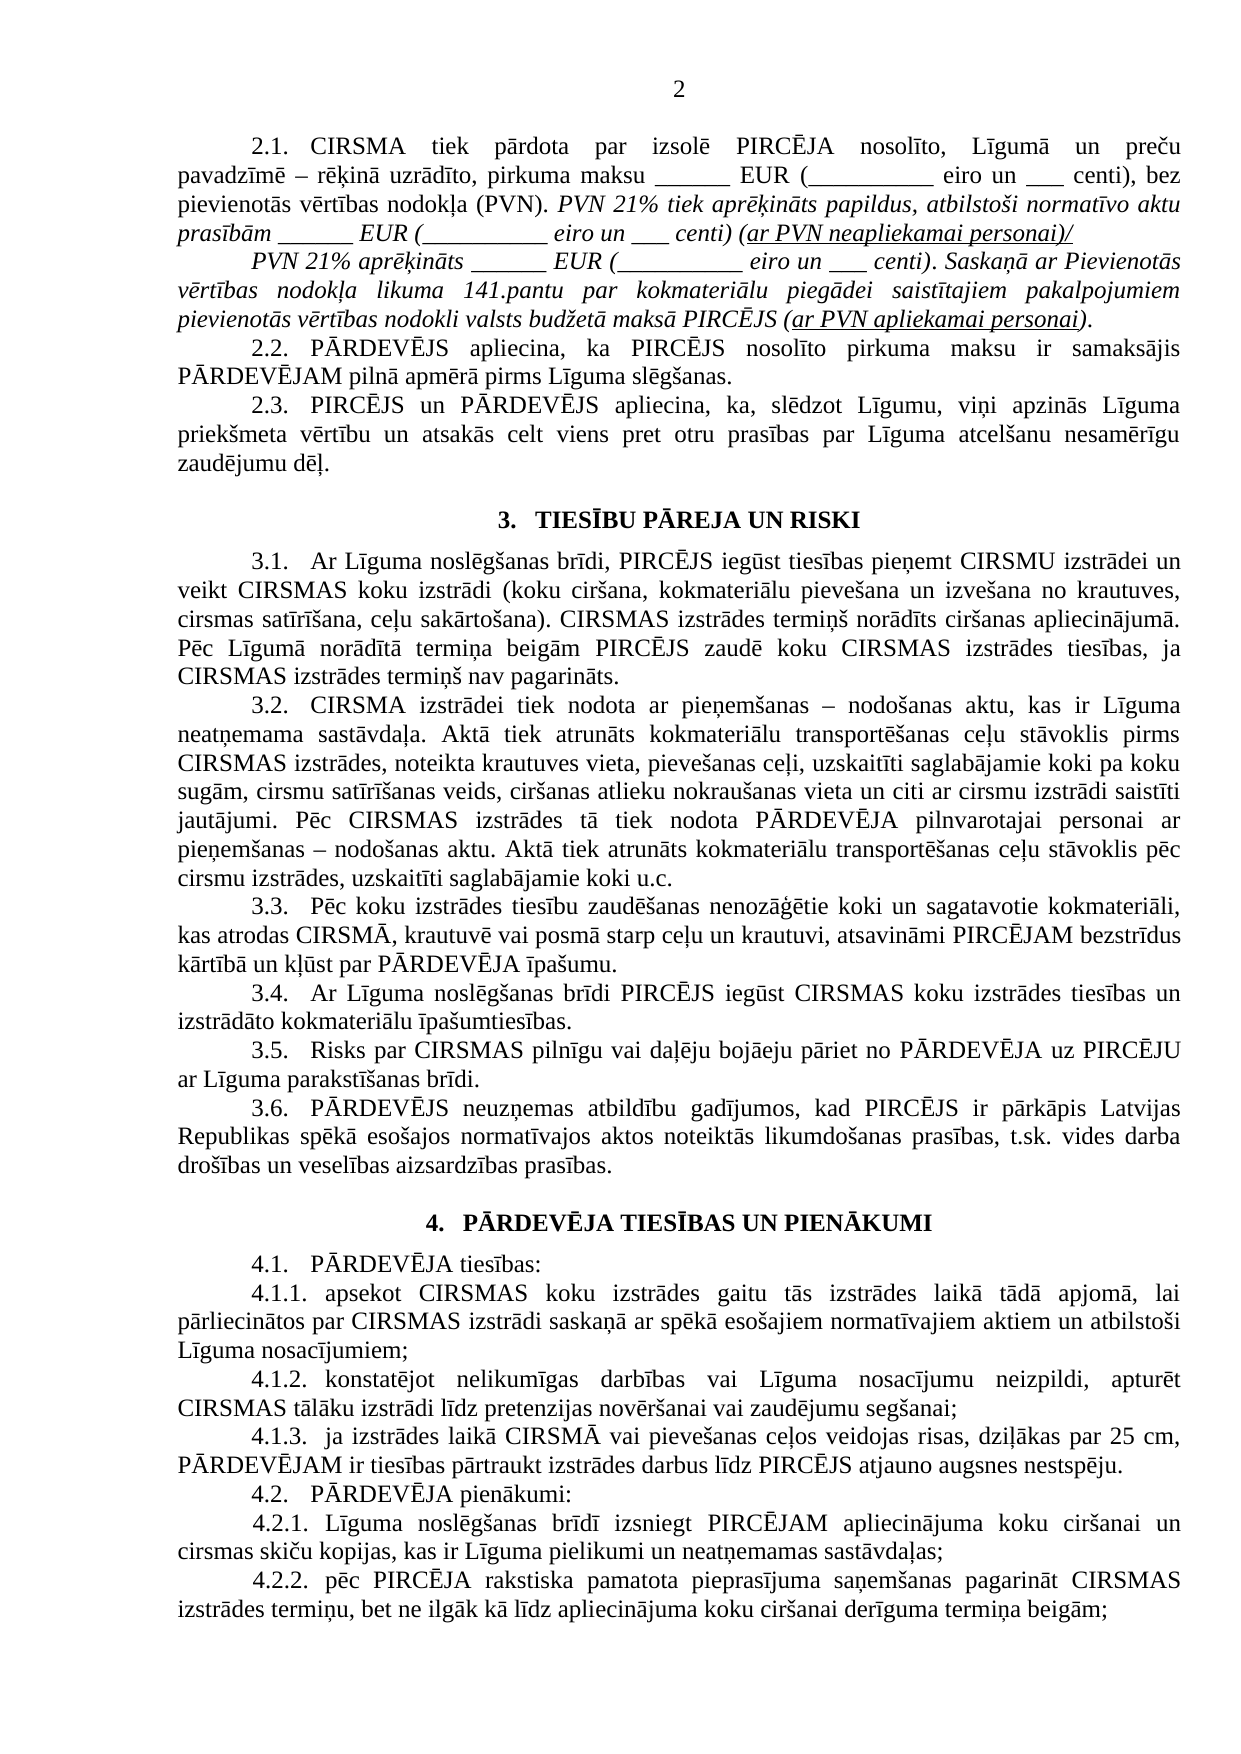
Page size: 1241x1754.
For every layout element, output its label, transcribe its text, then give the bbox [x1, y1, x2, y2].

list PĀRDEVĒJA TIESĪBAS UN PIENĀKUMI [177, 1208, 1181, 1236]
list PĀRDEVĒJS apliecina, ka PIRCĒJS nosolīto pirkuma maksu ir samaksājis PĀRDEVĒJAM pilnā apmērā pirms Līguma slēgšanas. [177, 333, 1181, 390]
text PVN 21% aprēķināts ______ EUR (__________ eiro un ___ centi). Saskaņā ar Pievienotās vērtības nodokļa likuma 141.pantu par kokmateriālu piegādei saistītajiem pakalpojumiem pievienotās vērtības nodokli valsts budžetā maksā PIRCĒJS (ar PVN apliekamai personai). [177, 246, 1181, 333]
list PĀRDEVĒJA pienākumi: [177, 1479, 1181, 1508]
list Ar Līguma noslēgšanas brīdi PIRCĒJS iegūst CIRSMAS koku izstrādes tiesības un izstrādāto kokmateriālu īpašumtiesības. [177, 978, 1181, 1035]
list konstatējot nelikumīgas darbības vai Līguma nosacījumu neizpildi, apturēt CIRSMAS tālāku izstrādi līdz pretenzijas novēršanai vai zaudējumu segšanai; [177, 1364, 1181, 1421]
list ja izstrādes laikā CIRSMĀ vai pievešanas ceļos veidojas risas, dziļākas par 25 cm, PĀRDEVĒJAM ir tiesības pārtraukt izstrādes darbus līdz PIRCĒJS atjauno augsnes nestspēju. [177, 1421, 1181, 1479]
list CIRSMA tiek pārdota par izsolē PIRCĒJA nosolīto, Līgumā un preču pavadzīmē – rēķinā uzrādīto, pirkuma maksu ______ EUR (__________ eiro un ___ centi), bez pievienotās vērtības nodokļa (PVN). PVN 21% tiek aprēķināts papildus, atbilstoši normatīvo aktu prasībām ______ EUR (__________ eiro un ___ centi) (ar PVN neapliekamai personai)/ [177, 131, 1181, 246]
list PĀRDEVĒJA tiesības: [177, 1249, 1181, 1278]
list TIESĪBU PĀREJA UN RISKI [177, 505, 1181, 534]
list CIRSMA izstrādei tiek nodota ar pieņemšanas – nodošanas aktu, kas ir Līguma neatņemama sastāvdaļa. Aktā tiek atrunāts kokmateriālu transportēšanas ceļu stāvoklis pirms CIRSMAS izstrādes, noteikta krautuves vieta, pievešanas ceļi, uzskaitīti saglabājamie koki pa koku sugām, cirsmu satīrīšanas veids, ciršanas atlieku nokraušanas vieta un citi ar cirsmu izstrādi saistīti jautājumi. Pēc CIRSMAS izstrādes tā tiek nodota PĀRDEVĒJA pilnvarotajai personai ar pieņemšanas – nodošanas aktu. Aktā tiek atrunāts kokmateriālu transportēšanas ceļu stāvoklis pēc cirsmu izstrādes, uzskaitīti saglabājamie koki u.c. [177, 690, 1181, 891]
list pēc PIRCĒJA rakstiska pamatota pieprasījuma saņemšanas pagarināt CIRSMAS izstrādes termiņu, bet ne ilgāk kā līdz apliecinājuma koku ciršanai derīguma termiņa beigām; [177, 1565, 1181, 1623]
list PĀRDEVĒJS neuzņemas atbildību gadījumos, kad PIRCĒJS ir pārkāpis Latvijas Republikas spēkā esošajos normatīvajos aktos noteiktās likumdošanas prasības, t.sk. vides darba drošības un veselības aizsardzības prasības. [177, 1093, 1181, 1179]
list apsekot CIRSMAS koku izstrādes gaitu tās izstrādes laikā tādā apjomā, lai pārliecinātos par CIRSMAS izstrādi saskaņā ar spēkā esošajiem normatīvajiem aktiem un atbilstoši Līguma nosacījumiem; [177, 1278, 1181, 1364]
list Ar Līguma noslēgšanas brīdi, PIRCĒJS iegūst tiesības pieņemt CIRSMU izstrādei un veikt CIRSMAS koku izstrādi (koku ciršana, kokmateriālu pievešana un izvešana no krautuves, cirsmas satīrīšana, ceļu sakārtošana). CIRSMAS izstrādes termiņš norādīts ciršanas apliecinājumā. Pēc Līgumā norādītā termiņa beigām PIRCĒJS zaudē koku CIRSMAS izstrādes tiesības, ja CIRSMAS izstrādes termiņš nav pagarināts. [177, 546, 1181, 690]
list Līguma noslēgšanas brīdī izsniegt PIRCĒJAM apliecinājuma koku ciršanai un cirsmas skiču kopijas, kas ir Līguma pielikumi un neatņemamas sastāvdaļas; [177, 1508, 1181, 1565]
list Pēc koku izstrādes tiesību zaudēšanas nenozāģētie koki un sagatavotie kokmateriāli, kas atrodas CIRSMĀ, krautuvē vai posmā starp ceļu un krautuvi, atsavināmi PIRCĒJAM bezstrīdus kārtībā un kļūst par PĀRDEVĒJA īpašumu. [177, 891, 1181, 978]
list Risks par CIRSMAS pilnīgu vai daļēju bojāeju pāriet no PĀRDEVĒJA uz PIRCĒJU ar Līguma parakstīšanas brīdi. [177, 1035, 1181, 1093]
list PIRCĒJS un PĀRDEVĒJS apliecina, ka, slēdzot Līgumu, viņi apzinās Līguma priekšmeta vērtību un atsakās celt viens pret otru prasības par Līguma atcelšanu nesamērīgu zaudējumu dēļ. [177, 390, 1181, 476]
